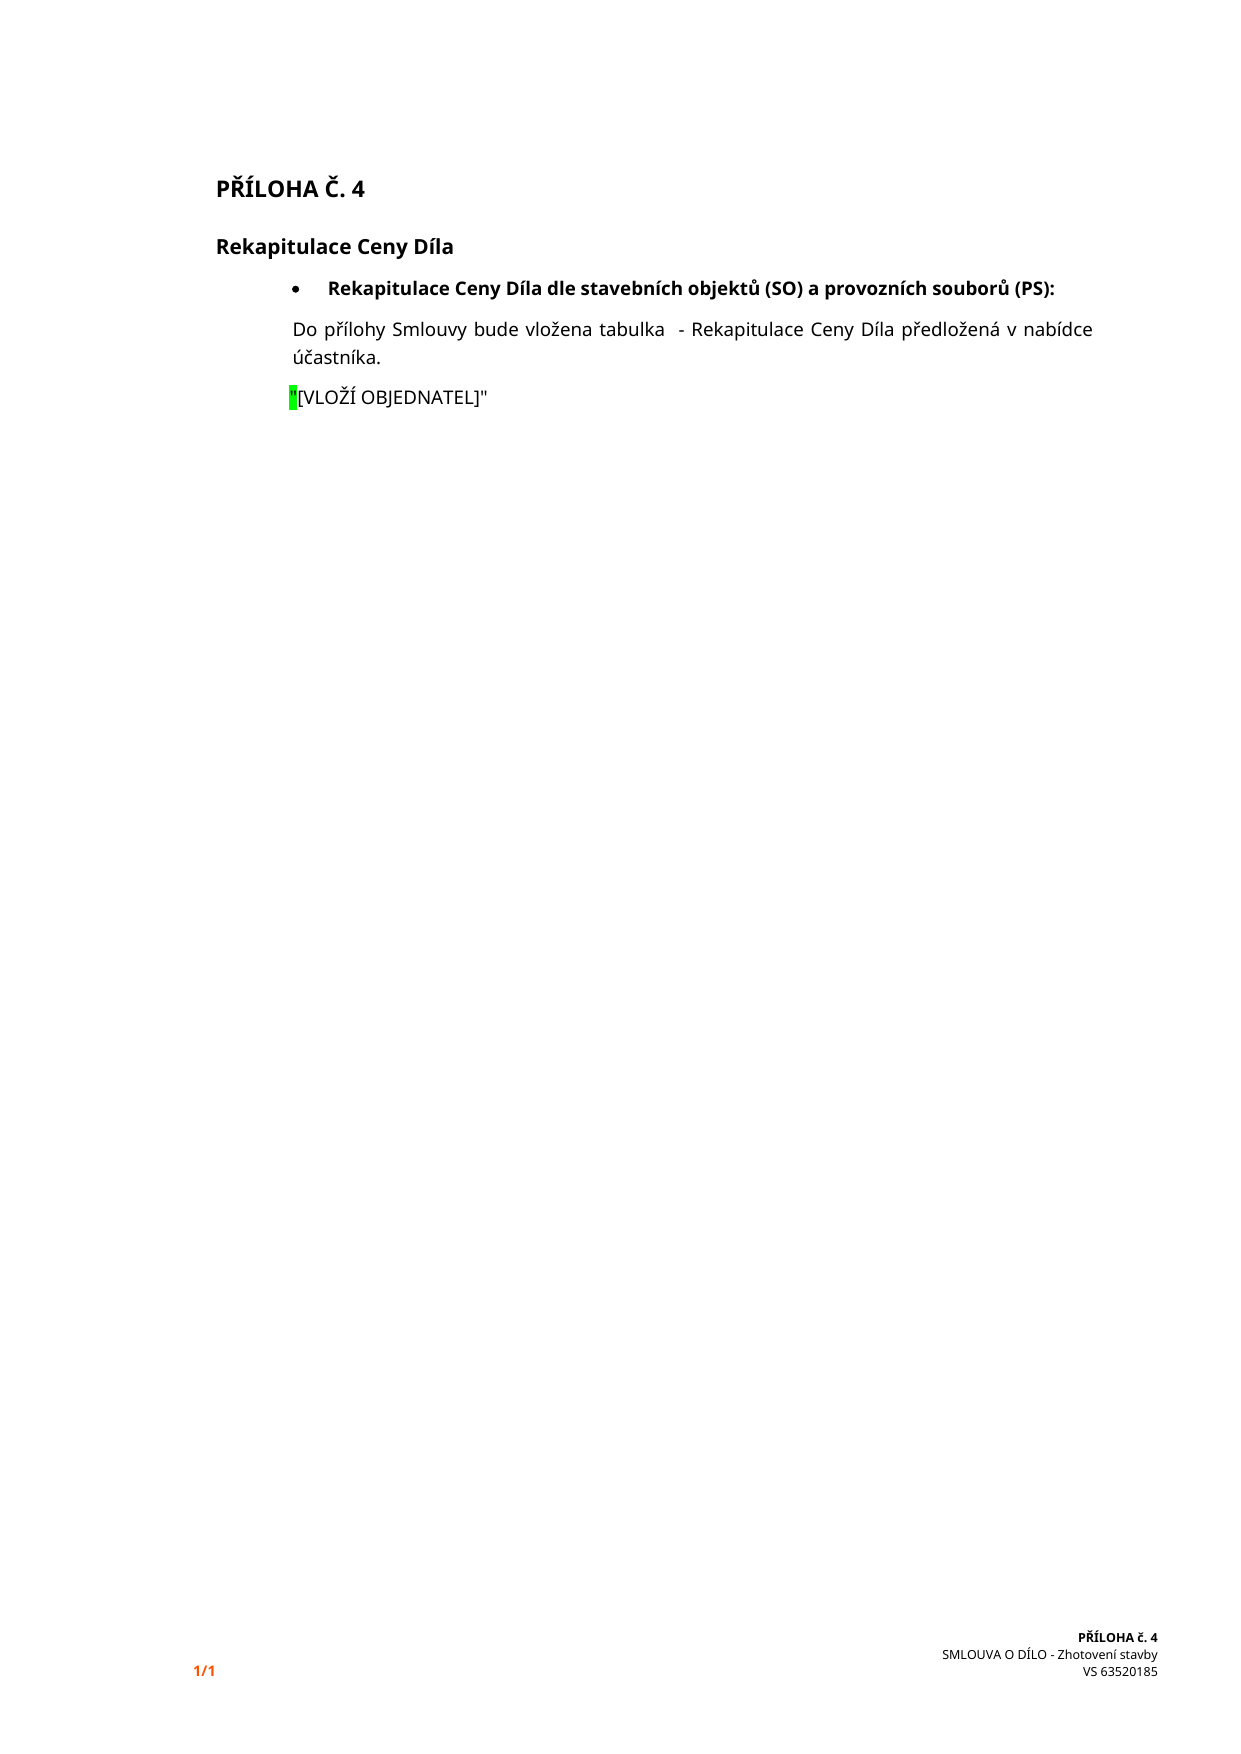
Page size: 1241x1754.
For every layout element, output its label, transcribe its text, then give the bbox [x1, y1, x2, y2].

text Rekapitulace Ceny Díla [216, 232, 1093, 260]
text Do přílohy Smlouvy bude vložena tabulka - Rekapitulace Ceny Díla předložená v nabídce účastníka. [292, 316, 1093, 370]
text Rekapitulace Ceny Díla dle stavebních objektů (SO) a provozních souborů (PS): [292, 276, 1093, 301]
text Příloha č. 4 [216, 172, 1093, 204]
